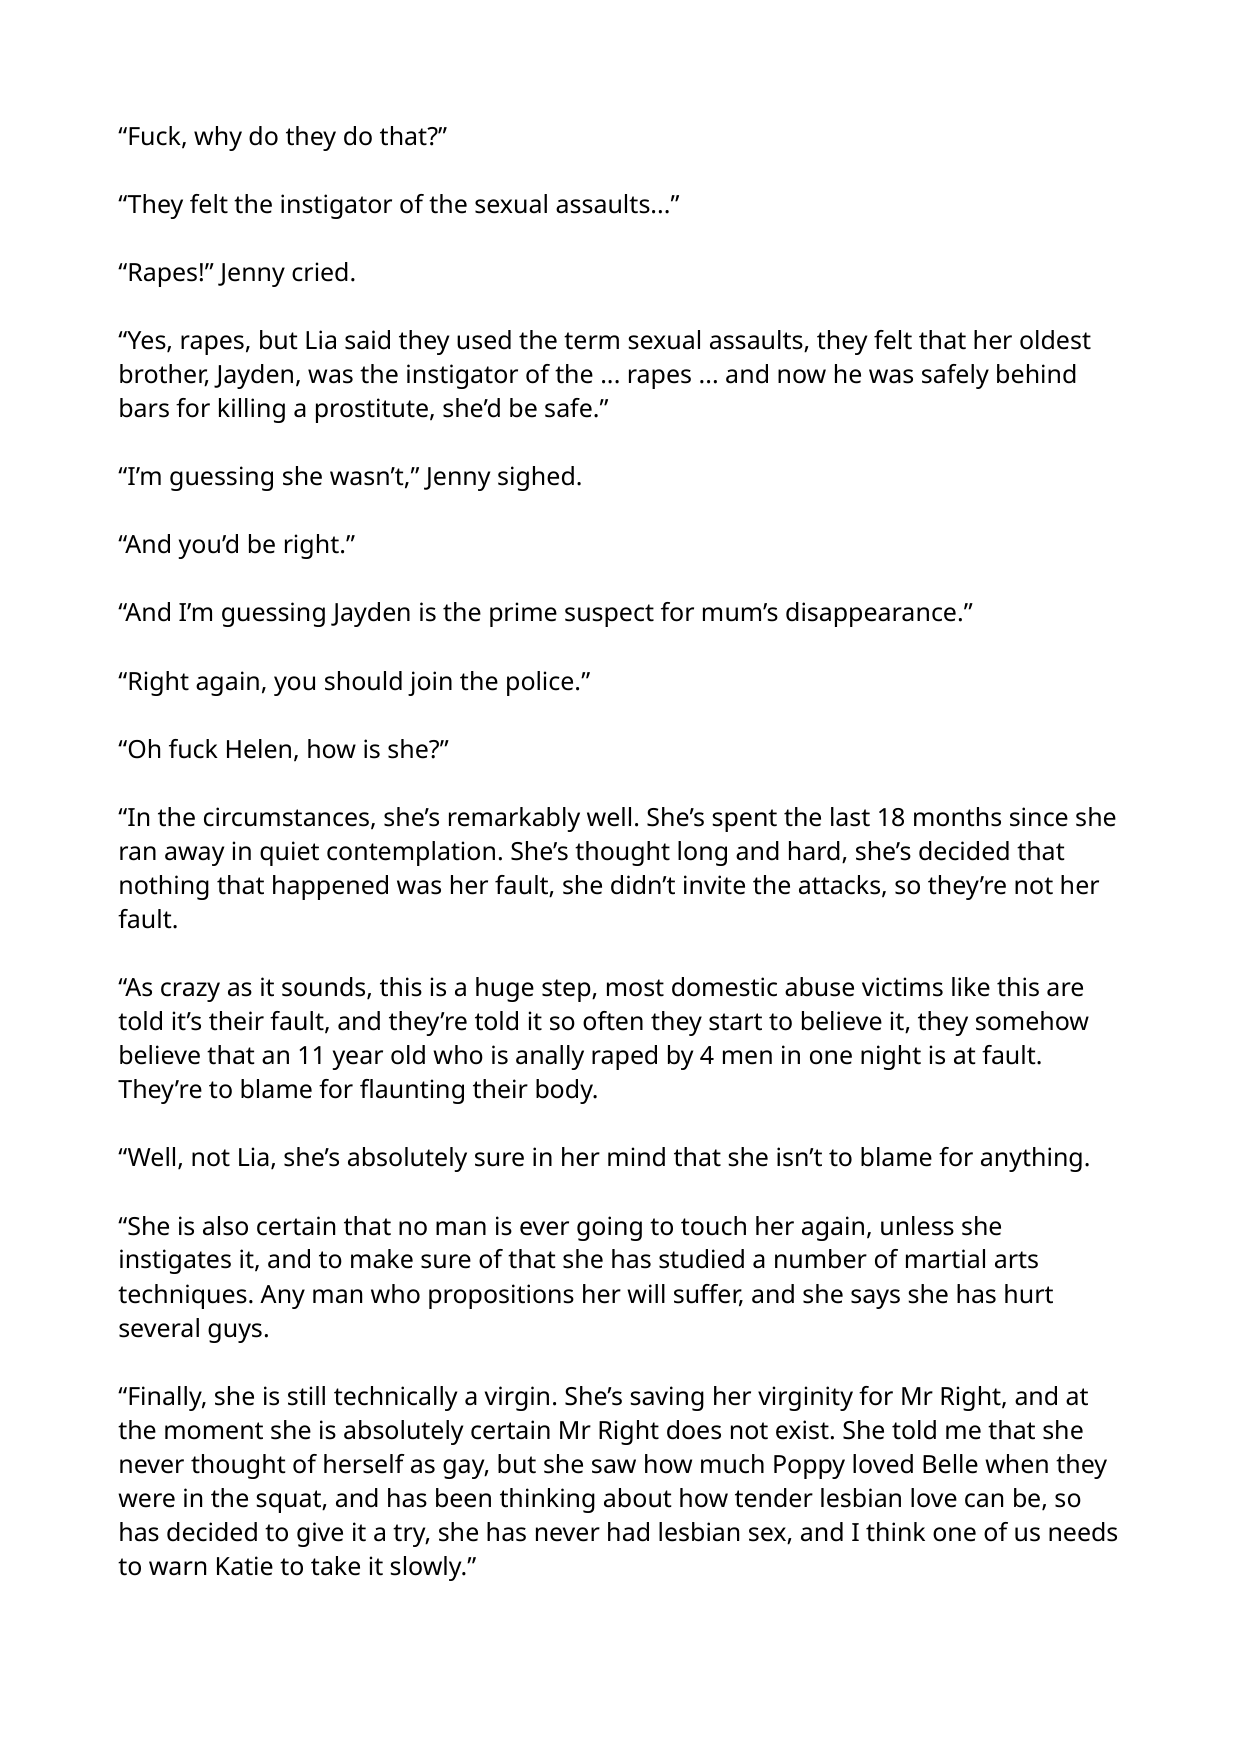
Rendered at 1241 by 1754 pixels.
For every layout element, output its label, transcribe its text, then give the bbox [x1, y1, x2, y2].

text “Rapes!” Jenny cried. [118, 254, 1122, 288]
text “Well, not Lia, she’s absolutely sure in her mind that she isn’t to blame for anything. [118, 1140, 1122, 1174]
text “I’m guessing she wasn’t,” Jenny sighed. [118, 459, 1122, 493]
text “And you’d be right.” [118, 527, 1122, 561]
text “And I’m guessing Jayden is the prime suspect for mum’s disappearance.” [118, 595, 1122, 629]
text “Oh fuck Helen, how is she?” [118, 731, 1122, 765]
text “Yes, rapes, but Lia said they used the term sexual assaults, they felt that her oldest brother, Jayden, was the instigator of the ... rapes ... and now he was safely behind bars for killing a prostitute, she’d be safe.” [118, 322, 1122, 425]
text “In the circumstances, she’s remarkably well. She’s spent the last 18 months since she ran away in quiet contemplation. She’s thought long and hard, she’s decided that nothing that happened was her fault, she didn’t invite the attacks, so they’re not her fault. [118, 799, 1122, 936]
text “Finally, she is still technically a virgin. She’s saving her virginity for Mr Right, and at the moment she is absolutely certain Mr Right does not exist. She told me that she never thought of herself as gay, but she saw how much Poppy loved Belle when they were in the squat, and has been thinking about how tender lesbian love can be, so has decided to give it a try, she has never had lesbian sex, and I think one of us needs to warn Katie to take it slowly.” [118, 1378, 1122, 1583]
text “She is also certain that no man is ever going to touch her again, unless she instigates it, and to make sure of that she has studied a number of martial arts techniques. Any man who propositions her will suffer, and she says she has hurt several guys. [118, 1208, 1122, 1344]
text “Right again, you should join the police.” [118, 663, 1122, 697]
text “Fuck, why do they do that?” [118, 118, 1122, 152]
text “As crazy as it sounds, this is a huge step, most domestic abuse victims like this are told it’s their fault, and they’re told it so often they start to believe it, they somehow believe that an 11 year old who is anally raped by 4 men in one night is at fault. They’re to blame for flaunting their body. [118, 970, 1122, 1106]
text “They felt the instigator of the sexual assaults...” [118, 186, 1122, 220]
